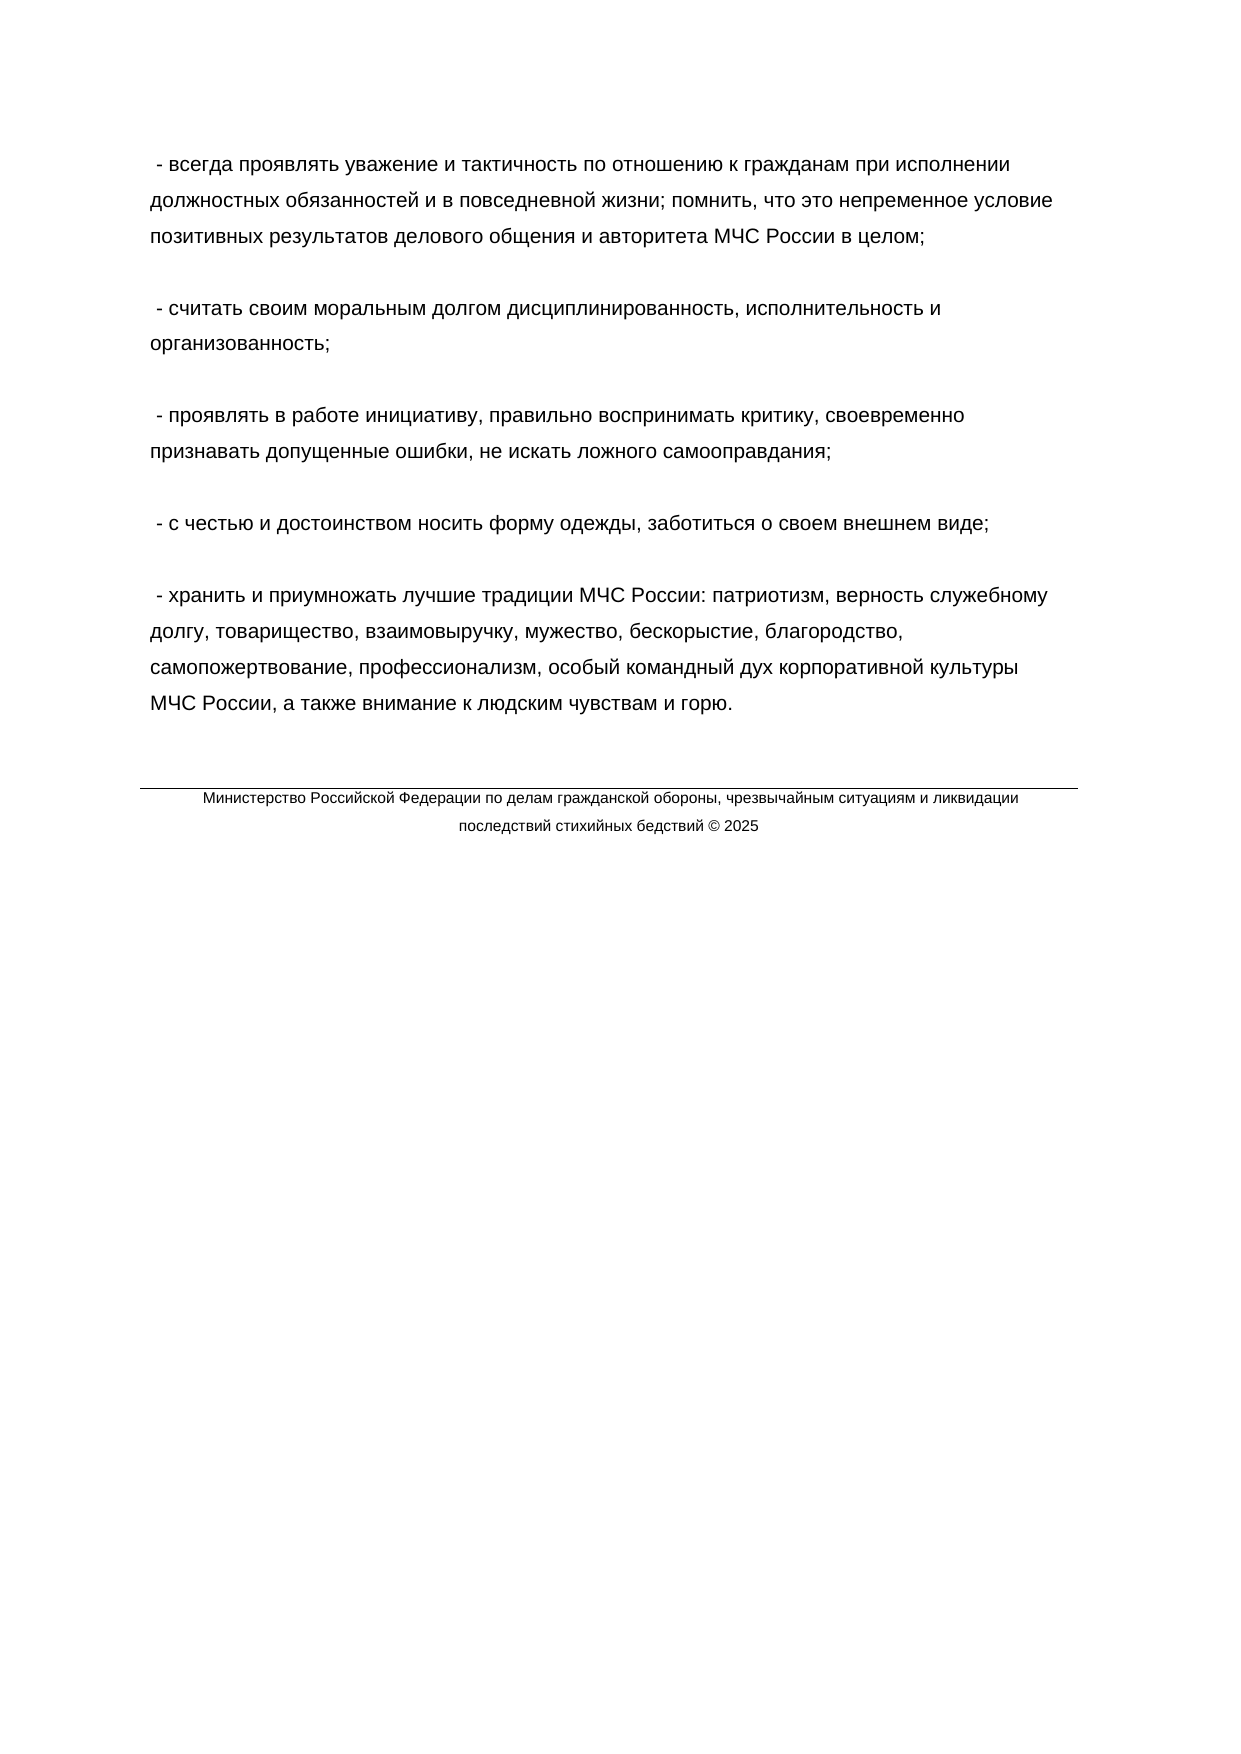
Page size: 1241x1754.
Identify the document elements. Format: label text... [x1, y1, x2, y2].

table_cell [140, 150, 1078, 787]
table_cell Министерство Российской Федерации по делам гражданской обороны, чрезвычайным ситуациям и ликвидации последствий стихийных бедствий © 2025 [140, 789, 1078, 871]
